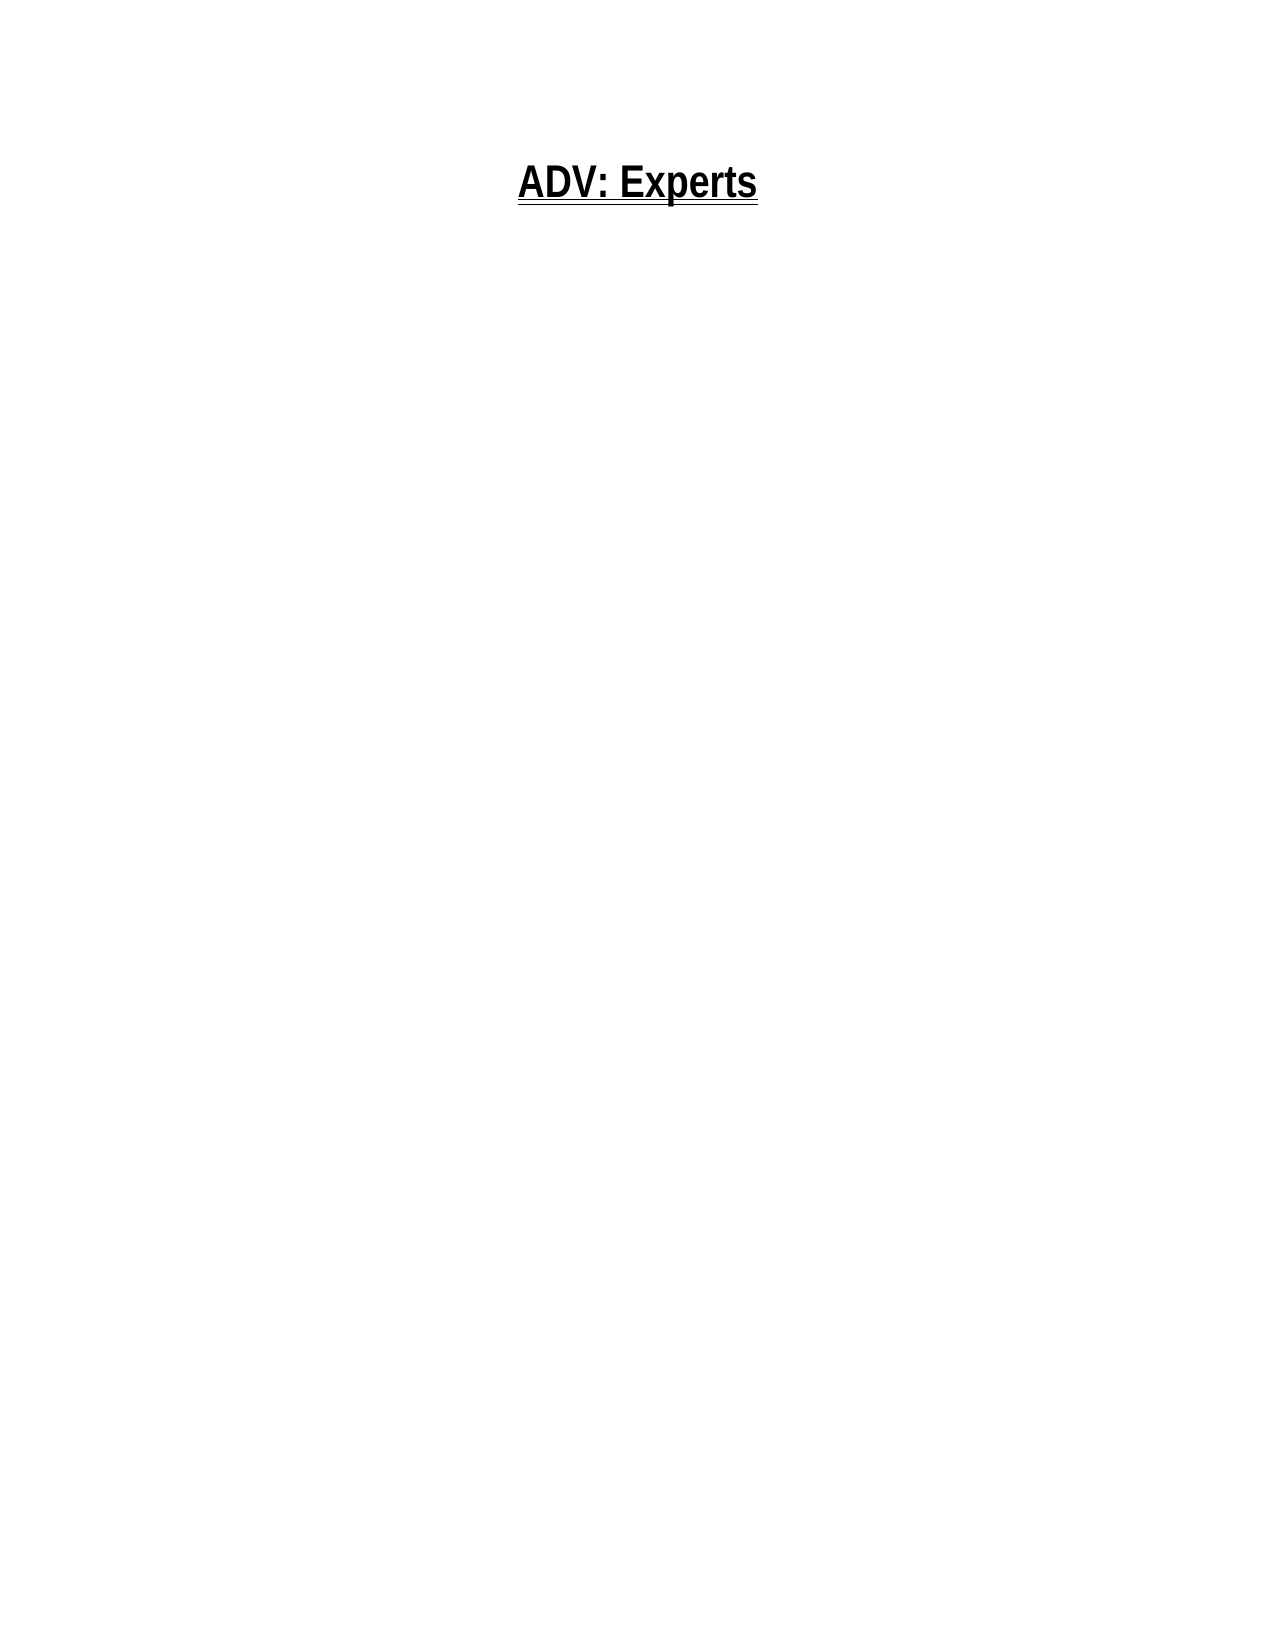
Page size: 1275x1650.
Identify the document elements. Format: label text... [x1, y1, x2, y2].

subtitle ADV: Experts [150, 154, 1125, 207]
